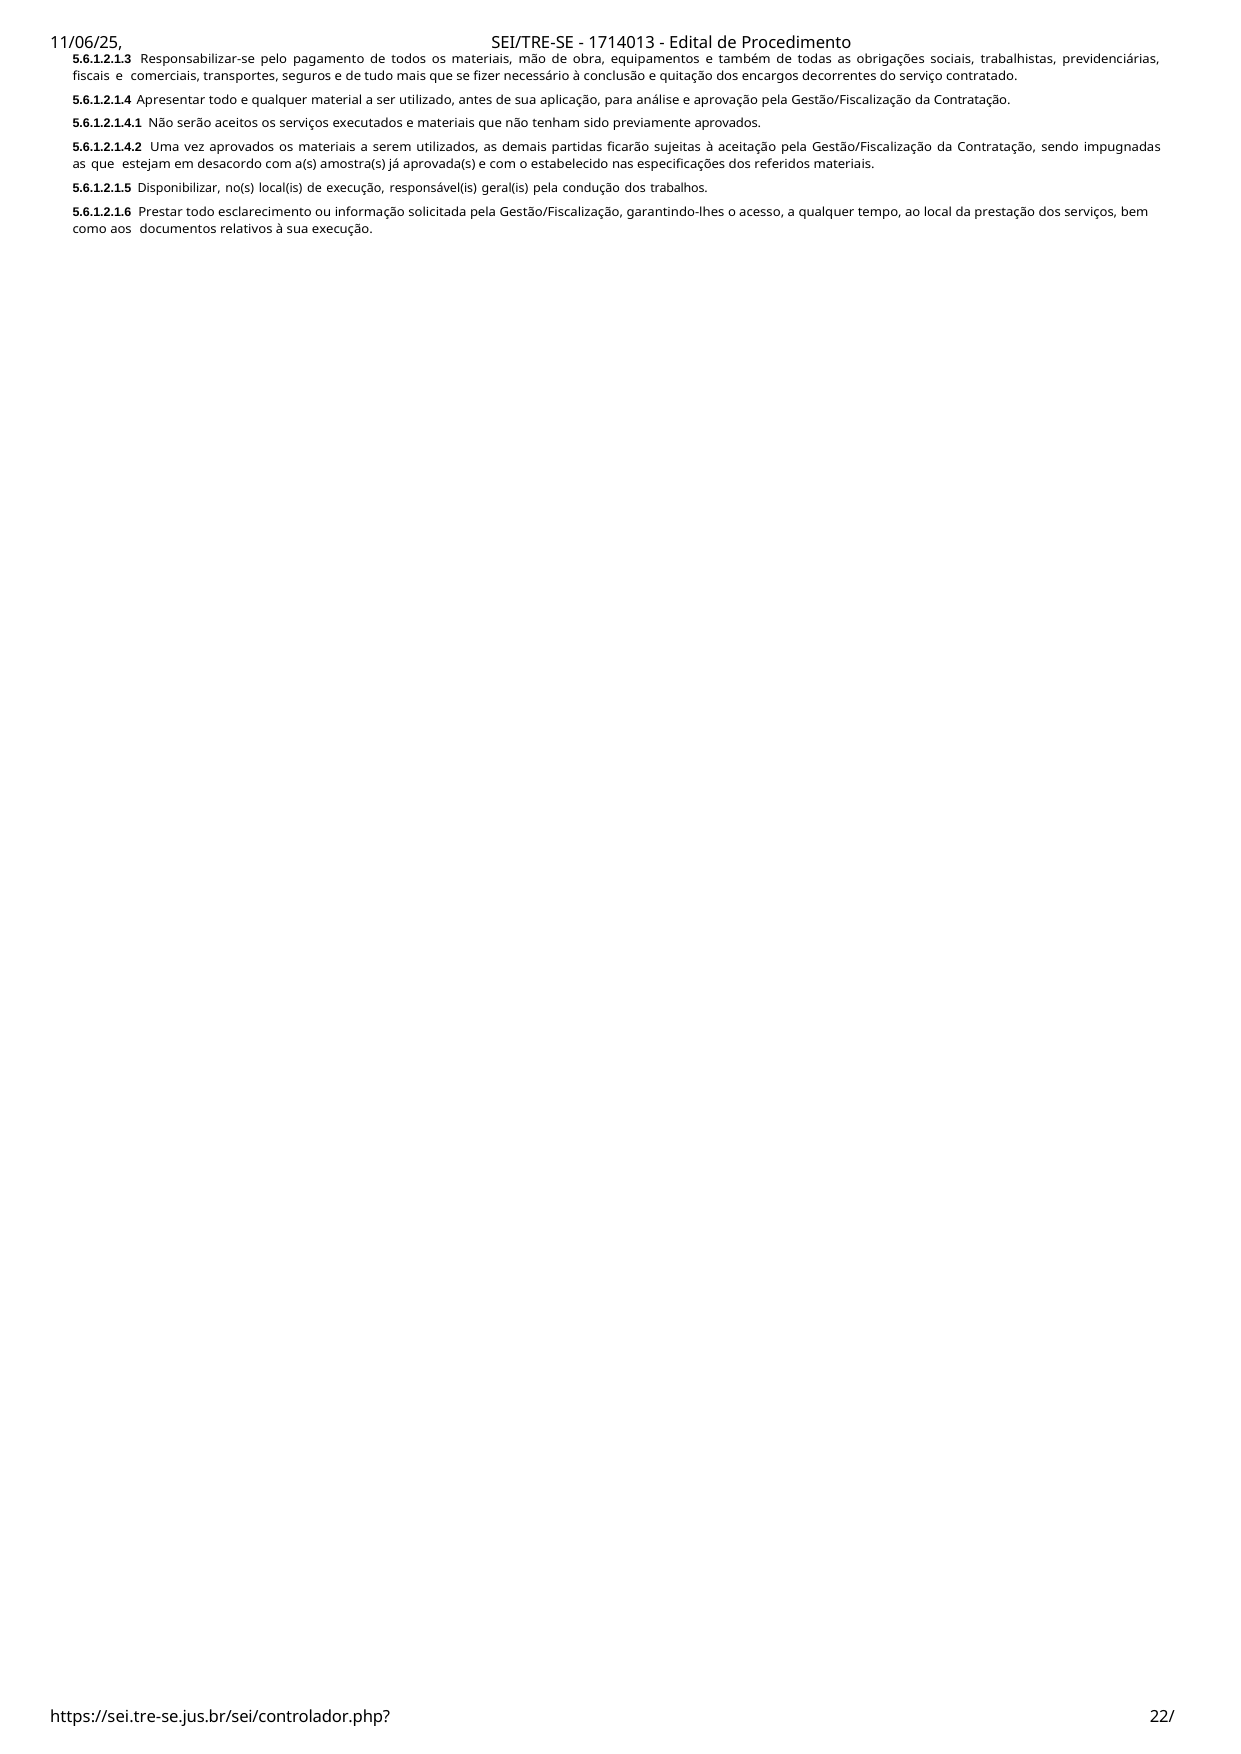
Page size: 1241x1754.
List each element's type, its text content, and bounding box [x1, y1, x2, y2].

list Responsabilizar-se pelo pagamento de todos os materiais, mão de obra, equipamentos e também de todas as obrigações sociais, trabalhistas, previdenciárias, fiscais e comerciais, transportes, seguros e de tudo mais que se fizer necessário à conclusão e quitação dos encargos decorrentes do serviço contratado. [72, 50, 1170, 84]
list Disponibilizar, no(s) local(is) de execução, responsável(is) geral(is) pela condução dos trabalhos. [72, 179, 1196, 196]
list Apresentar todo e qualquer material a ser utilizado, antes de sua aplicação, para análise e aprovação pela Gestão/Fiscalização da Contratação. [72, 91, 1196, 108]
list Prestar todo esclarecimento ou informação solicitada pela Gestão/Fiscalização, garantindo-lhes o acesso, a qualquer tempo, ao local da prestação dos serviços, bem como aos documentos relativos à sua execução. [72, 203, 1170, 237]
list Uma vez aprovados os materiais a serem utilizados, as demais partidas ficarão sujeitas à aceitação pela Gestão/Fiscalização da Contratação, sendo impugnadas as que estejam em desacordo com a(s) amostra(s) já aprovada(s) e com o estabelecido nas especificações dos referidos materiais. [72, 138, 1170, 173]
list Não serão aceitos os serviços executados e materiais que não tenham sido previamente aprovados. [72, 114, 1196, 132]
